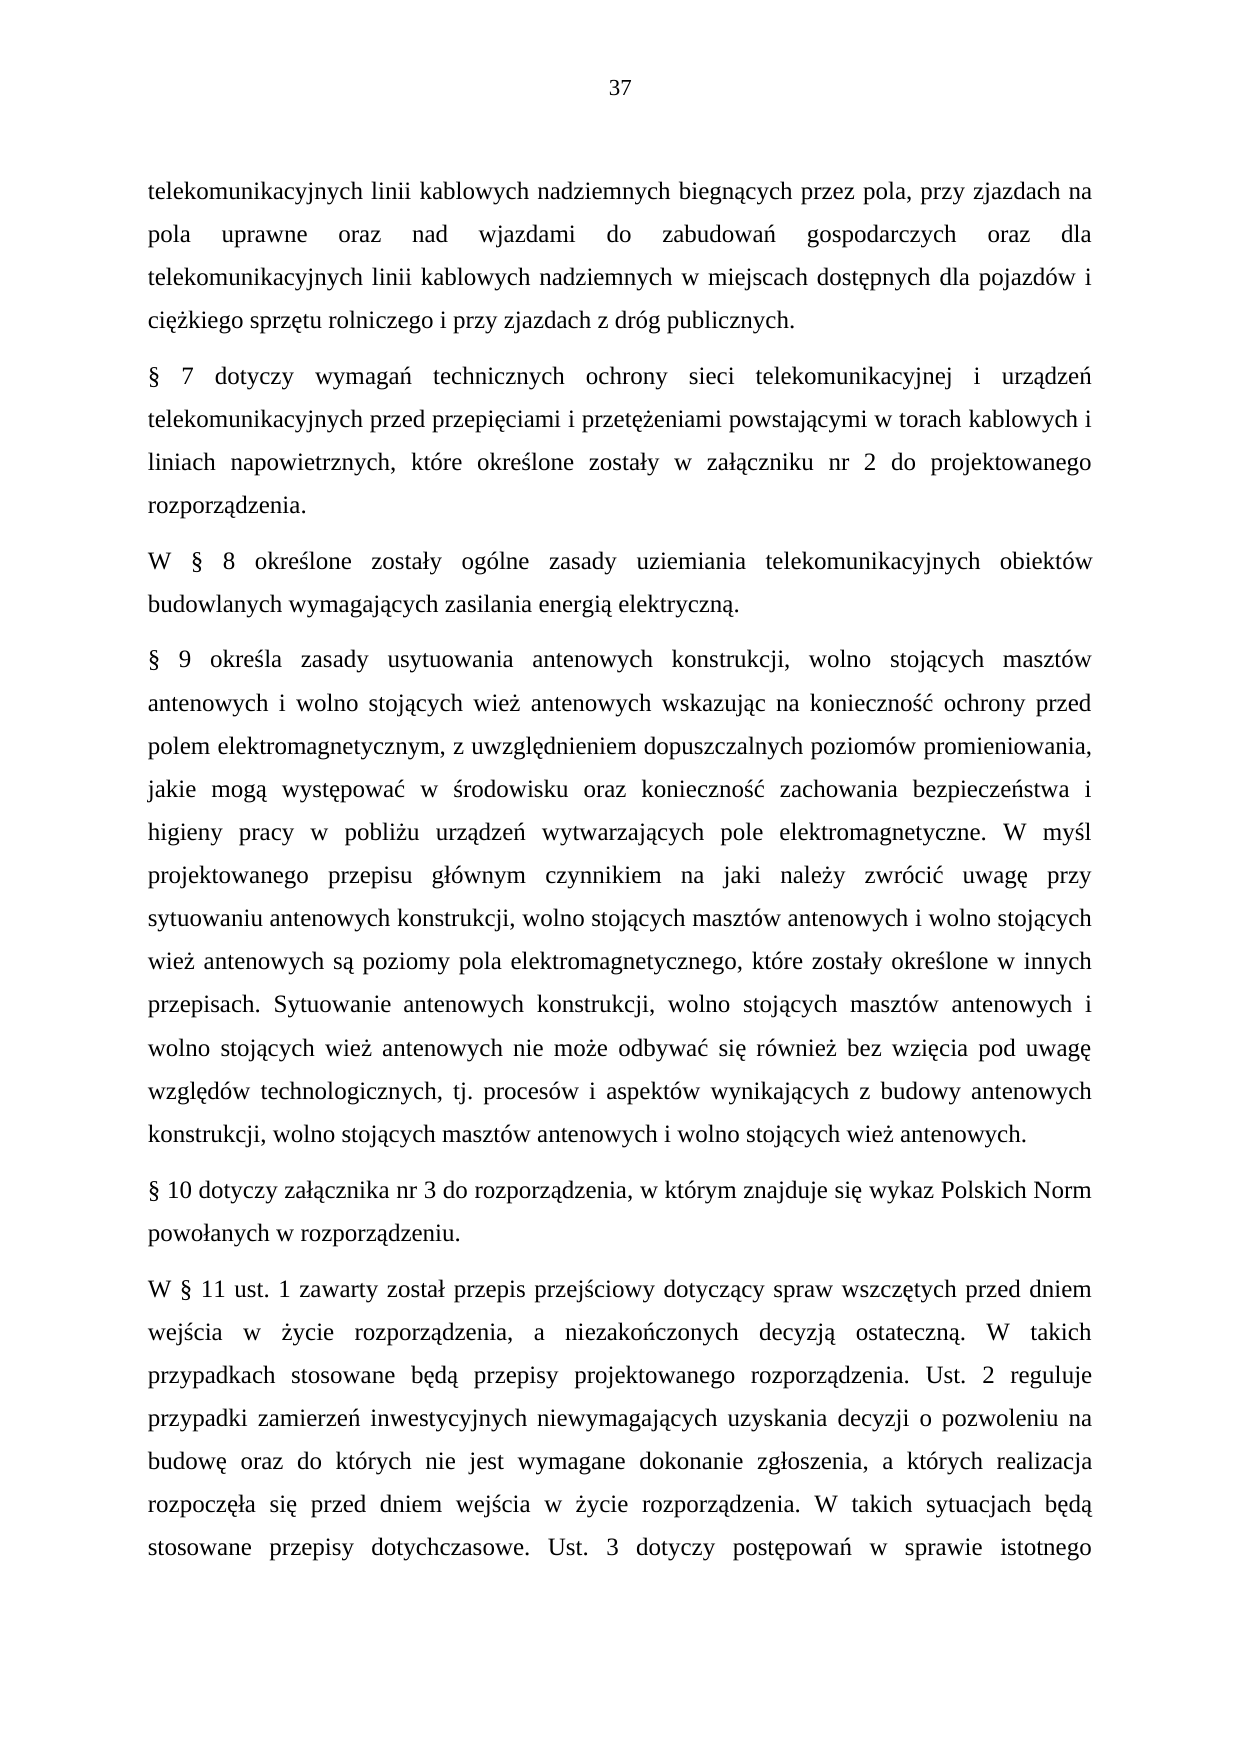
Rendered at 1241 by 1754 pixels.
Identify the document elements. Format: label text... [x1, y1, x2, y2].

text § 9 określa zasady usytuowania antenowych konstrukcji, wolno stojących masztów antenowych i wolno stojących wież antenowych wskazując na konieczność ochrony przed polem elektromagnetycznym, z uwzględnieniem dopuszczalnych poziomów promieniowania, jakie mogą występować w środowisku oraz konieczność zachowania bezpieczeństwa i higieny pracy w pobliżu urządzeń wytwarzających pole elektromagnetyczne. W myśl projektowanego przepisu głównym czynnikiem na jaki należy zwrócić uwagę przy sytuowaniu antenowych konstrukcji, wolno stojących masztów antenowych i wolno stojących wież antenowych są poziomy pola elektromagnetycznego, które zostały określone w innych przepisach. Sytuowanie antenowych konstrukcji, wolno stojących masztów antenowych i wolno stojących wież antenowych nie może odbywać się również bez wzięcia pod uwagę względów technologicznych, tj. procesów i aspektów wynikających z budowy antenowych konstrukcji, wolno stojących masztów antenowych i wolno stojących wież antenowych. [148, 644, 1093, 1148]
text § 10 dotyczy załącznika nr 3 do rozporządzenia, w którym znajduje się wykaz Polskich Norm powołanych w rozporządzeniu. [148, 1175, 1093, 1247]
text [148, 1274, 1093, 1561]
text W § 8 określone zostały ogólne zasady uziemiania telekomunikacyjnych obiektów budowlanych wymagających zasilania energią elektryczną. [148, 546, 1093, 618]
text § 7 dotyczy wymagań technicznych ochrony sieci telekomunikacyjnej i urządzeń telekomunikacyjnych przed przepięciami i przetężeniami powstającymi w torach kablowych i liniach napowietrznych, które określone zostały w załączniku nr 2 do projektowanego rozporządzenia. [148, 361, 1093, 519]
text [148, 176, 1093, 334]
